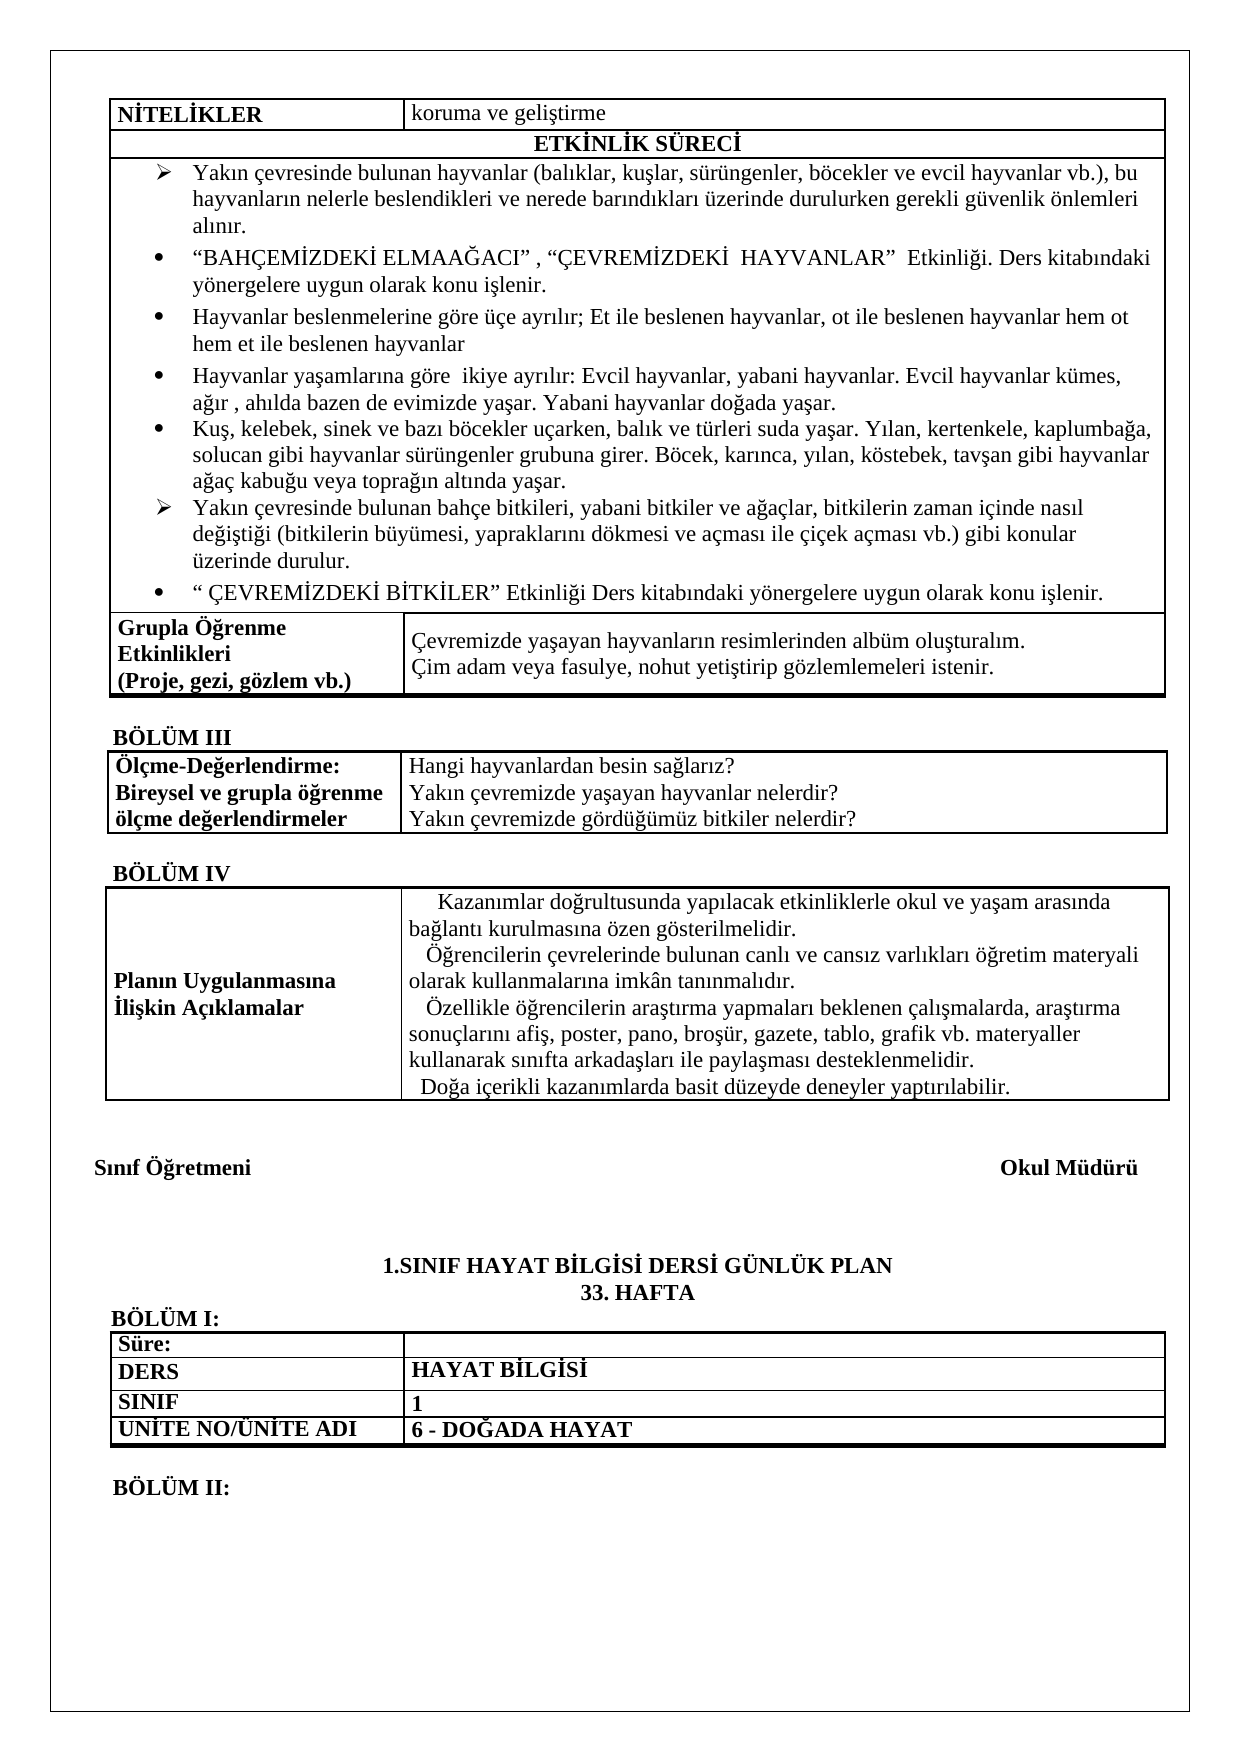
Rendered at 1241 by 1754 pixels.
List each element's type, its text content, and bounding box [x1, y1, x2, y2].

text 33. HAFTA [94, 1279, 1181, 1305]
table_header Kazanımlar doğrultusunda yapılacak etkinliklerle okul ve yaşam arasında bağlantı kurulmasına özen gösterilmelidir. Öğrencilerin çevrelerinde bulunan canlı ve cansız varlıkları öğretim materyali olarak kullanmalarına imkân tanınmalıdır. Özellikle öğrencilerin araştırma yapmaları beklenen çalışmalarda, araştırma sonuçlarını afiş, poster, pano, broşür, gazete, tablo, grafik vb. materyaller kullanarak sınıfta arkadaşları ile paylaşması desteklenmelidir. Doğa içerikli kazanımlarda basit düzeyde deneyler yaptırılabilir. [402, 889, 1168, 1099]
table_cell Yakın çevresinde bulunan hayvanlar (balıklar, kuşlar, sürüngenler, böcekler ve evcil hayvanlar vb.), bu hayvanların nelerle beslendikleri ve nerede barındıkları üzerinde durulurken gerekli güvenlik önlemleri alınır. “BAHÇEMİZDEKİ ELMAAĞACI” , “ÇEVREMİZDEKİ HAYVANLAR” Etkinliği. Ders kitabındaki yönergelere uygun olarak konu işlenir. Hayvanlar beslenmelerine göre üçe ayrılır; Et ile beslenen hayvanlar, ot ile beslenen hayvanlar hem ot hem et ile beslenen hayvanlar Hayvanlar yaşamlarına göre ikiye ayrılır: Evcil hayvanlar, yabani hayvanlar. Evcil hayvanlar kümes, ağır , ahılda bazen de evimizde yaşar. Yabani hayvanlar doğada yaşar. Kuş, kelebek, sinek ve bazı böcekler uçarken, balık ve türleri suda yaşar. Yılan, kertenkele, kaplumbağa, solucan gibi hayvanlar sürüngenler grubuna girer. Böcek, karınca, yılan, köstebek, tavşan gibi hayvanlar ağaç kabuğu veya toprağın altında yaşar. Yakın çevresinde bulunan bahçe bitkileri, yabani bitkiler ve ağaçlar, bitkilerin zaman içinde nasıl değiştiği (bitkilerin büyümesi, yapraklarını dökmesi ve açması ile çiçek açması vb.) gibi konular üzerinde durulur. “ ÇEVREMİZDEKİ BİTKİLER” Etkinliği Ders kitabındaki yönergelere uygun olarak konu işlenir. [111, 159, 1164, 612]
table_cell UNİTE NO/ÜNİTE ADI [112, 1418, 403, 1443]
subtitle BÖLÜM IV [94, 860, 1181, 886]
table_cell 6 - DOĞADA HAYAT [405, 1418, 1164, 1443]
table_cell DERS [112, 1358, 403, 1390]
table_cell 1 [405, 1391, 1164, 1416]
table_cell ETKİNLİK SÜRECİ [111, 131, 1164, 157]
text 1.SINIF HAYAT BİLGİSİ DERSİ GÜNLÜK PLAN [94, 1252, 1181, 1279]
table_header [405, 1334, 1164, 1356]
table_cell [405, 100, 1164, 129]
text BÖLÜM I: [94, 1305, 1181, 1331]
table_cell Çevremizde yaşayan hayvanların resimlerinden albüm oluşturalım. Çim adam veya fasulye, nohut yetiştirip gözlemlemeleri istenir. [405, 614, 1164, 693]
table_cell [111, 100, 403, 129]
subtitle BÖLÜM III [94, 724, 1181, 750]
table_header Hangi hayvanlardan besin sağlarız? Yakın çevremizde yaşayan hayvanlar nelerdir? Yakın çevremizde gördüğümüz bitkiler nelerdir? [402, 753, 1166, 832]
text BÖLÜM II: [94, 1474, 1181, 1500]
table_cell SINIF [112, 1391, 403, 1416]
table_header Ölçme-Değerlendirme: Bireysel ve grupla öğrenme ölçme değerlendirmeler [109, 753, 400, 832]
table_header Süre: [112, 1334, 403, 1356]
table_cell HAYAT BİLGİSİ [405, 1358, 1164, 1390]
table_header Planın Uygulanmasına İlişkin Açıklamalar [107, 889, 401, 1099]
table_cell Grupla Öğrenme Etkinlikleri (Proje, gezi, gözlem vb.) [111, 613, 403, 693]
text Sınıf Öğretmeni Okul Müdürü [94, 1154, 1181, 1180]
